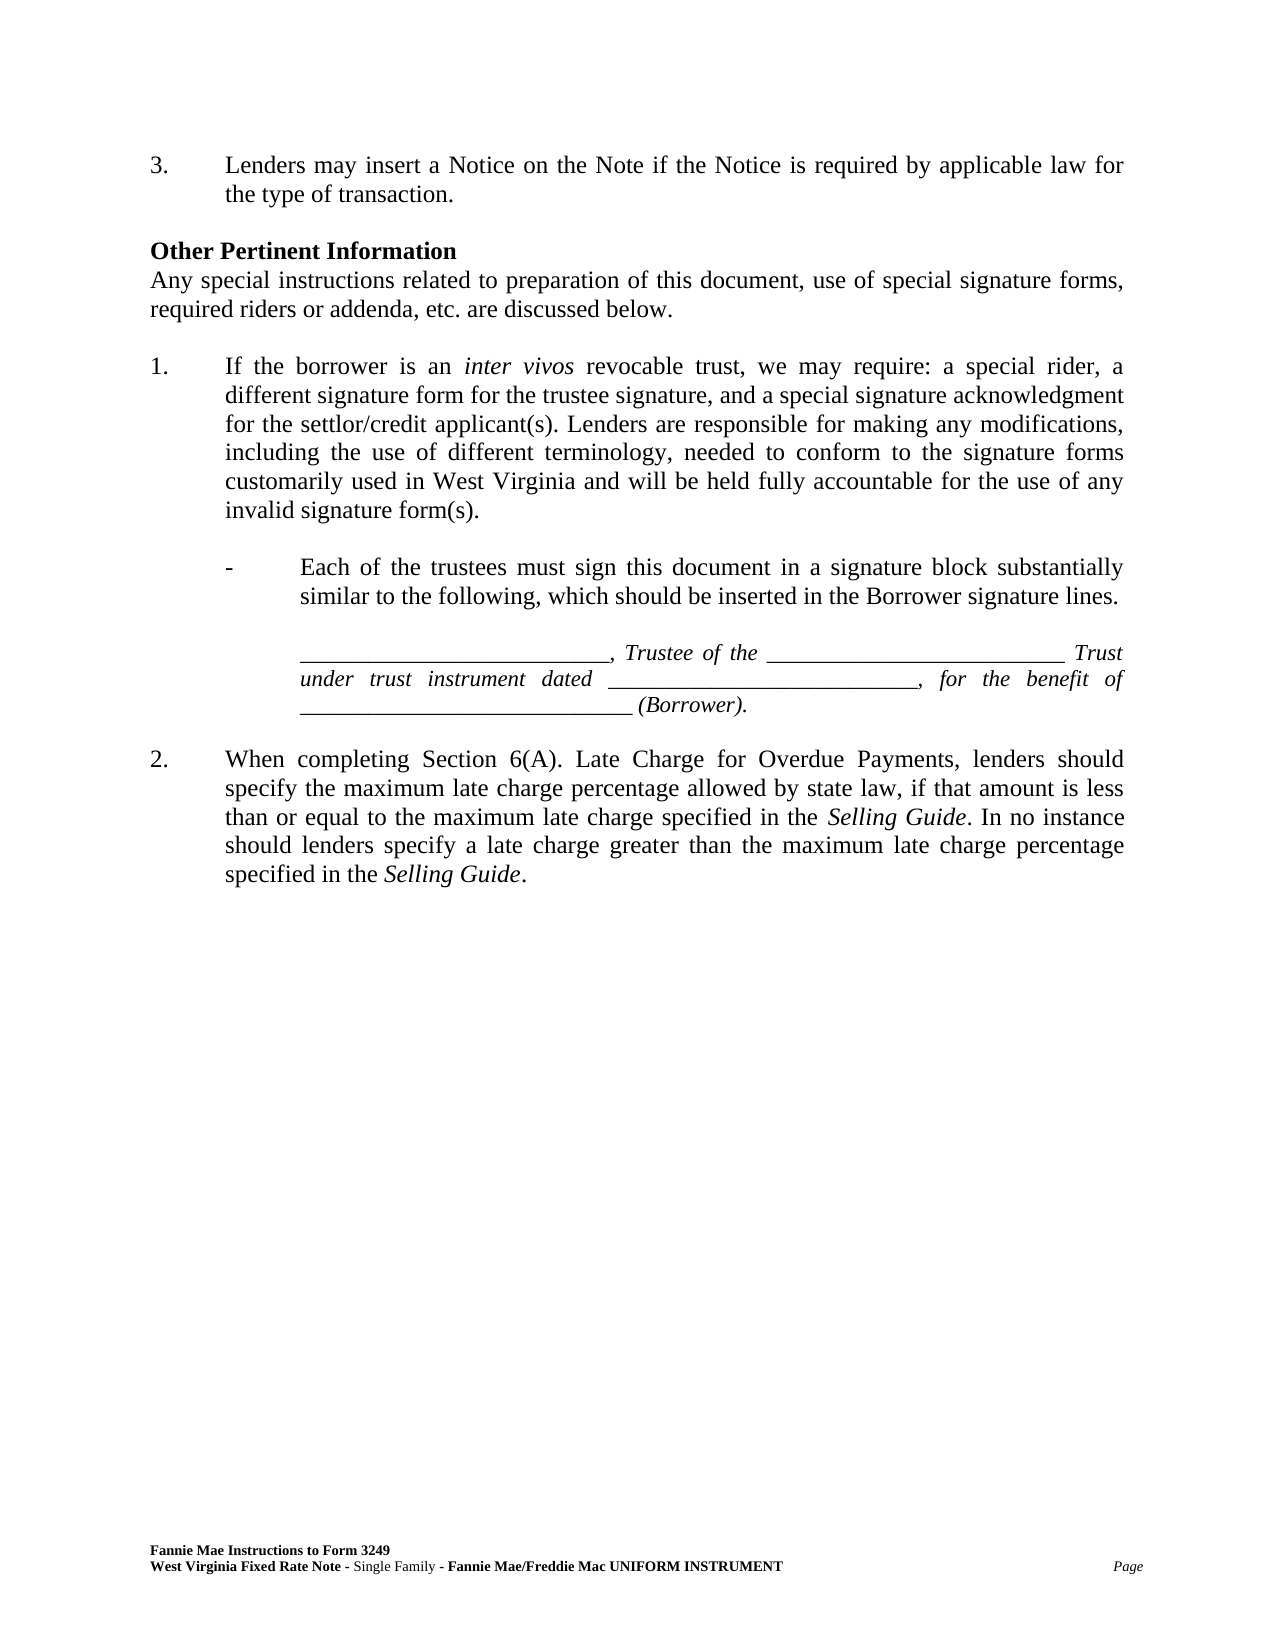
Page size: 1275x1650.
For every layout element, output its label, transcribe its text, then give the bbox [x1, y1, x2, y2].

text 1. If the borrower is an inter vivos revocable trust, we may require: a special rider, a different signature form for the trustee signature, and a special signature acknowledgment for the settlor/credit applicant(s). Lenders are responsible for making any modifications, including the use of different terminology, needed to conform to the signature forms customarily used in and will be held fully accountable for the use of any invalid signature form(s). [150, 351, 1125, 524]
text 3. Lenders may insert a Notice on the Note if the Notice is required by applicable law for the type of transaction. [150, 150, 1125, 207]
text 2. When completing Section 6(A). Late Charge for Overdue Payments, lenders should specify the maximum late charge percentage allowed by state law, if that amount is less than or equal to the maximum late charge specified in the Selling Guide. In no instance should lenders specify a late charge greater than the maximum late charge percentage specified in the Selling Guide. [150, 744, 1125, 888]
text ___________________________, Trustee of the __________________________ Trust under trust instrument dated ___________________________, for the benefit of _____________________________ (Borrower). [300, 639, 1125, 718]
text - Each of the trustees must sign this document in a signature block substantially similar to the following, which should be inserted in the Borrower signature lines. [225, 552, 1125, 610]
text Other Pertinent Information [150, 236, 1125, 265]
text Any special instructions related to preparation of this document, use of special signature forms, required riders or addenda, etc. are discussed below. [150, 265, 1125, 322]
